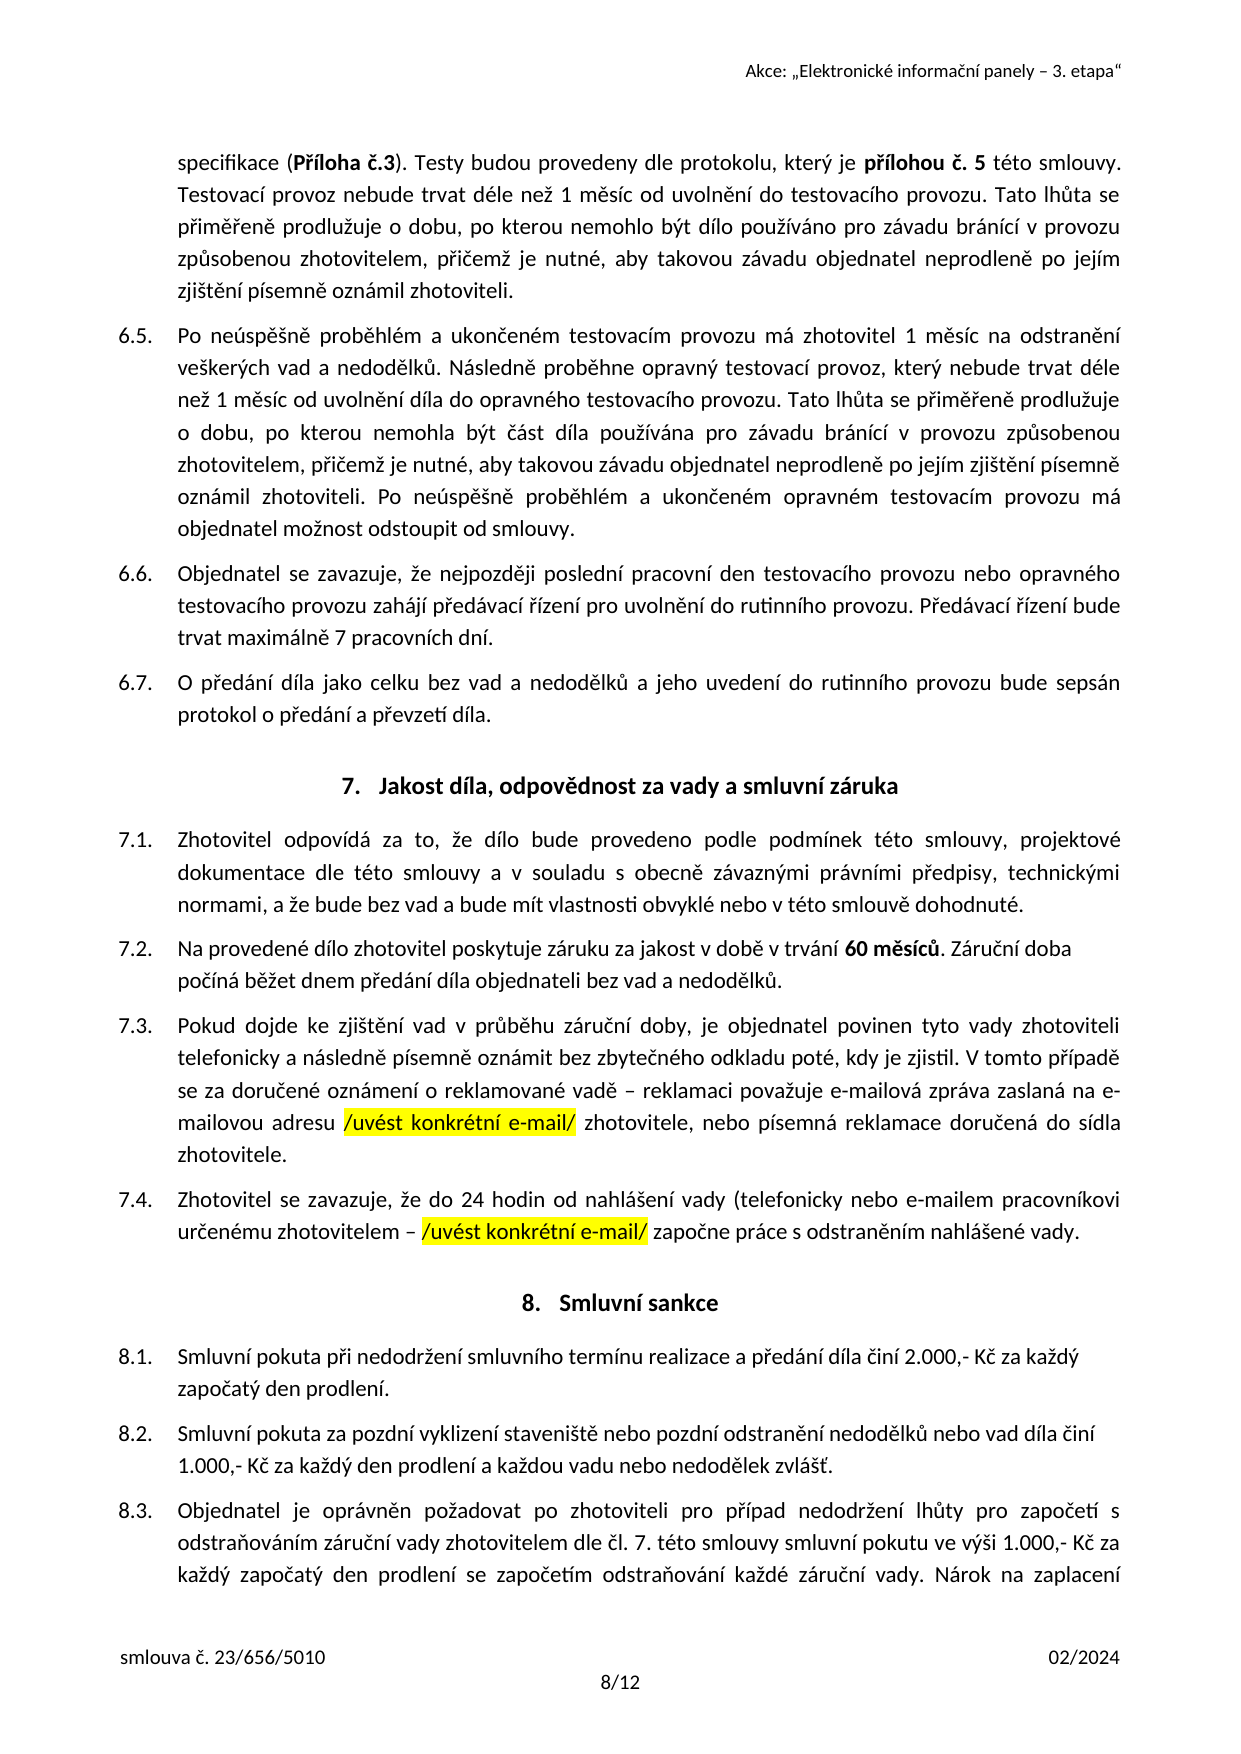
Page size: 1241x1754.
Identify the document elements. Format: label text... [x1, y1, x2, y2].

text Smluvní pokuta při nedodržení smluvního termínu realizace a předání díla činí 2.000,- Kč za každý započatý den prodlení. [118, 1342, 1122, 1402]
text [118, 148, 1122, 304]
subtitle Smluvní sankce [118, 1287, 1122, 1317]
text Po neúspěšně proběhlém a ukončeném testovacím provozu má zhotovitel 1 měsíc na odstranění veškerých vad a nedodělků. Následně proběhne opravný testovací provoz, který nebude trvat déle než 1 měsíc od uvolnění díla do opravného testovacího provozu. Tato lhůta se přiměřeně prodlužuje o dobu, po kterou nemohla být část díla používána pro závadu bránící v provozu způsobenou zhotovitelem, přičemž je nutné, aby takovou závadu objednatel neprodleně po jejím zjištění písemně oznámil zhotoviteli. Po neúspěšně proběhlém a ukončeném opravném testovacím provozu má objednatel možnost odstoupit od smlouvy. [118, 321, 1122, 542]
text Smluvní pokuta za pozdní vyklizení staveniště nebo pozdní odstranění nedodělků nebo vad díla činí 1.000,- Kč za každý den prodlení a každou vadu nebo nedodělek zvlášť. [118, 1419, 1122, 1479]
text O předání díla jako celku bez vad a nedodělků a jeho uvedení do rutinního provozu bude sepsán protokol o předání a převzetí díla. [118, 668, 1122, 728]
subtitle Jakost díla, odpovědnost za vady a smluvní záruka [118, 770, 1122, 800]
text Objednatel se zavazuje, že nejpozději poslední pracovní den testovacího provozu nebo opravného testovacího provozu zahájí předávací řízení pro uvolnění do rutinního provozu. Předávací řízení bude trvat maximálně 7 pracovních dní. [118, 559, 1122, 651]
text Pokud dojde ke zjištění vad v průběhu záruční doby, je objednatel povinen tyto vady zhotoviteli telefonicky a následně písemně oznámit bez zbytečného odkladu poté, kdy je zjistil. V tomto případě se za doručené oznámení o reklamované vadě – reklamaci považuje e-mailová zpráva zaslaná na e-mailovou adresu /uvést konkrétní e-mail/ zhotovitele, nebo písemná reklamace doručená do sídla zhotovitele. [118, 1011, 1122, 1168]
text Na provedené dílo zhotovitel poskytuje záruku za jakost v době v trvání 60 měsíců. Záruční doba počíná běžet dnem předání díla objednateli bez vad a nedodělků. [118, 934, 1122, 995]
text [118, 1496, 1122, 1588]
text Zhotovitel se zavazuje, že do 24 hodin od nahlášení vady (telefonicky nebo e-mailem pracovníkovi určenému zhotovitelem – /uvést konkrétní e-mail/ započne práce s odstraněním nahlášené vady. [118, 1185, 1122, 1245]
text Zhotovitel odpovídá za to, že dílo bude provedeno podle podmínek této smlouvy, projektové dokumentace dle této smlouvy a v souladu s obecně závaznými právními předpisy, technickými normami, a že bude bez vad a bude mít vlastnosti obvyklé nebo v této smlouvě dohodnuté. [118, 825, 1122, 918]
